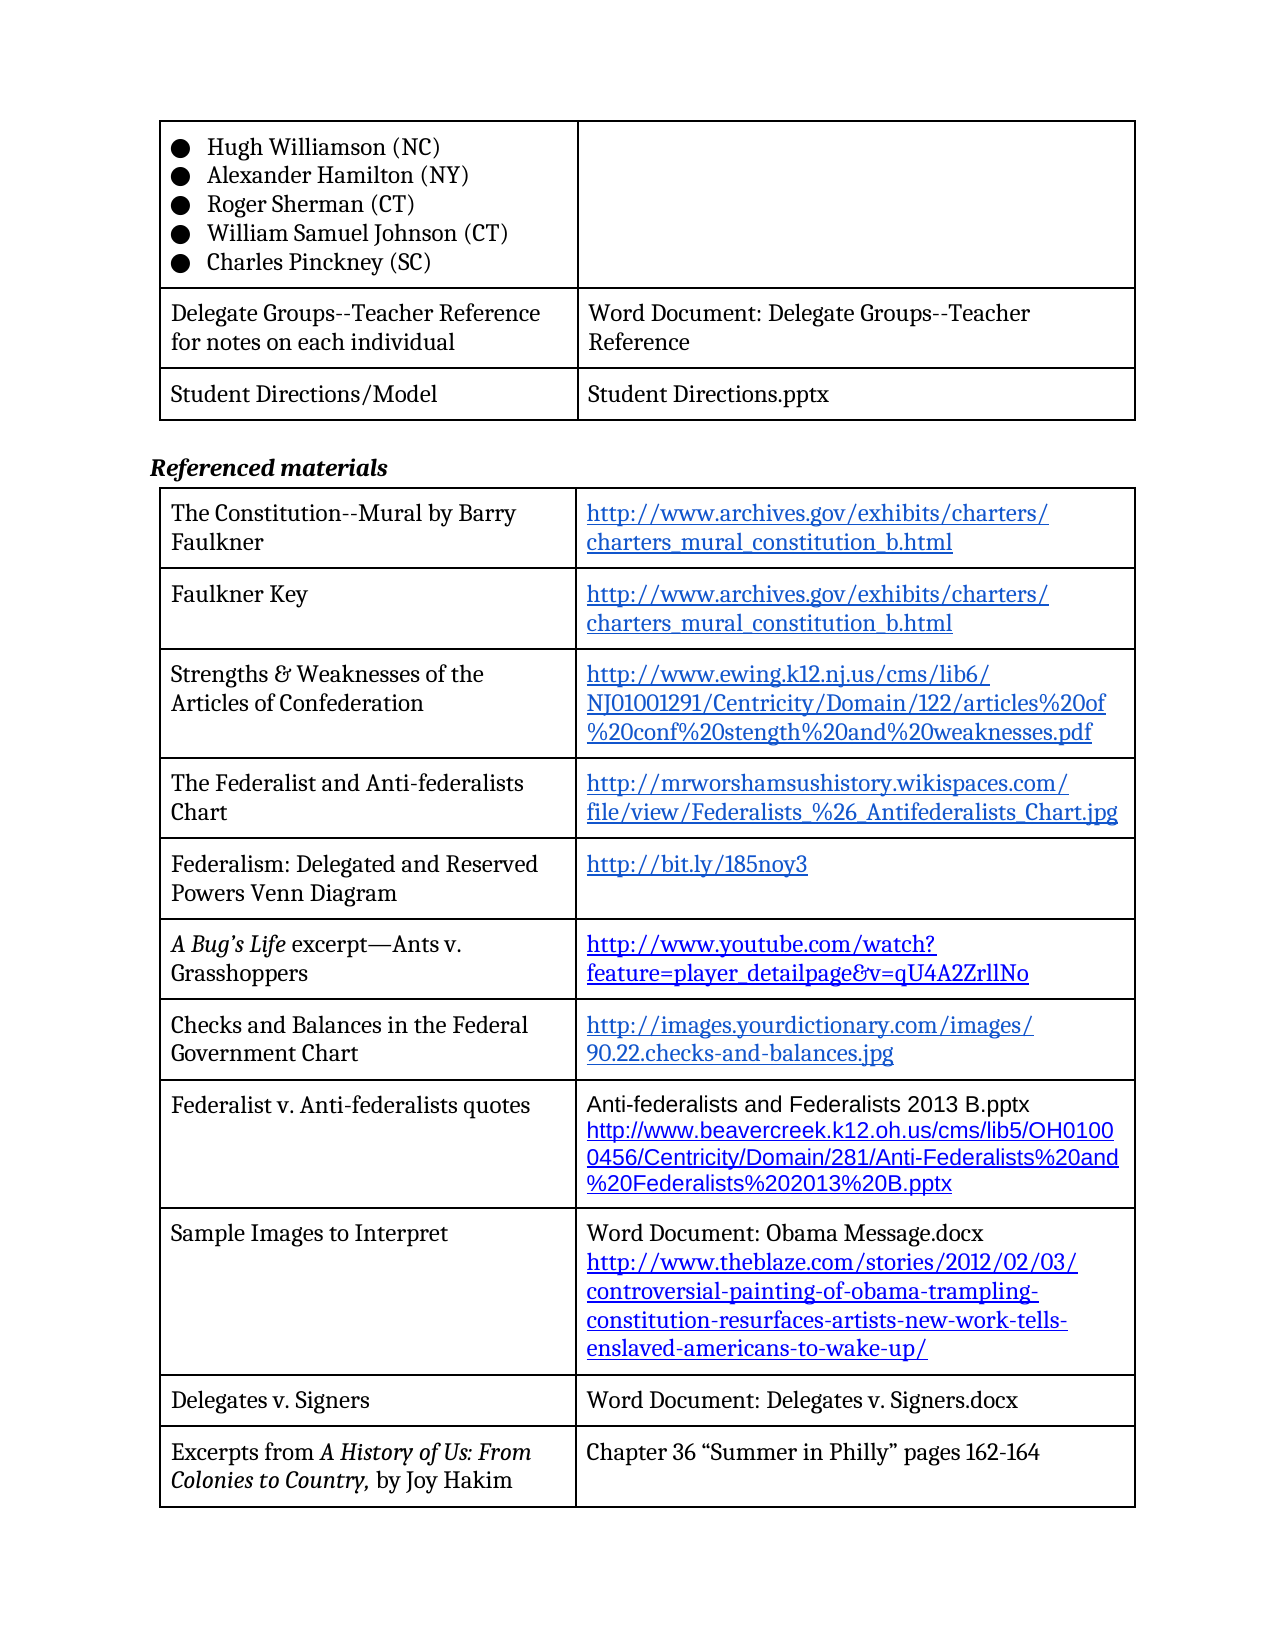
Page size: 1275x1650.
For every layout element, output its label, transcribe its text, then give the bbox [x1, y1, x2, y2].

table_cell http://www.youtube.com/watch?feature=player_detailpage&v=qU4A2ZrllNo [577, 920, 1134, 998]
table_cell Strengths & Weaknesses of the Articles of Confederation [161, 650, 575, 757]
table_cell Word Document: Obama Message.docx http://www.theblaze.com/stories/2012/02/03/controversial-painting-of-obama-trampling-constitution-resurfaces-artists-new-work-tells-enslaved-americans-to-wake-up/ [577, 1209, 1134, 1373]
table_cell Sample Images to Interpret [161, 1209, 575, 1373]
table_cell Faulkner Key [161, 569, 575, 648]
table_cell Student Directions.pptx [579, 369, 1134, 419]
table_cell Word Document: Delegate Groups--Teacher Reference [579, 289, 1134, 367]
table_cell Checks and Balances in the Federal Government Chart [161, 1000, 575, 1078]
text Referenced materials [150, 454, 1125, 483]
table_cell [579, 122, 1134, 287]
table_cell Excerpts from A History of Us: From Colonies to Country, by Joy Hakim [161, 1427, 575, 1506]
table_cell Delegate Groups--Teacher Reference for notes on each individual [161, 289, 577, 367]
table_cell Anti-federalists and Federalists 2013 B.pptx http://www.beavercreek.k12.oh.us/cms/lib5/OH01000456/Centricity/Domain/281/Anti-Federalists%20and%20Federalists%202013%20B.pptx [577, 1081, 1134, 1207]
table_cell http://www.ewing.k12.nj.us/cms/lib6/NJ01001291/Centricity/Domain/122/articles%20of%20conf%20stength%20and%20weaknesses.pdf [577, 650, 1134, 757]
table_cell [161, 122, 577, 287]
table_header The Constitution--Mural by Barry Faulkner [161, 489, 575, 567]
table_cell http://images.yourdictionary.com/images/90.22.checks-and-balances.jpg [577, 1000, 1134, 1078]
table_cell http://bit.ly/185noy3 [577, 839, 1134, 918]
table_cell A Bug’s Life excerpt—Ants v. Grasshoppers [161, 920, 575, 998]
table_cell Federalism: Delegated and Reserved Powers Venn Diagram [161, 839, 575, 918]
table_cell Student Directions/Model [161, 369, 577, 419]
table_cell Delegates v. Signers [161, 1376, 575, 1425]
table_cell Word Document: Delegates v. Signers.docx [577, 1376, 1134, 1425]
table_cell http://mrworshamsushistory.wikispaces.com/file/view/Federalists_%26_Antifederalists_Chart.jpg [577, 759, 1134, 837]
table_header http://www.archives.gov/exhibits/charters/charters_mural_constitution_b.html [577, 489, 1134, 567]
table_cell Chapter 36 “Summer in Philly” pages 162-164 [577, 1427, 1134, 1506]
table_cell Federalist v. Anti-federalists quotes [161, 1081, 575, 1207]
table_cell The Federalist and Anti-federalists Chart [161, 759, 575, 837]
table_cell http://www.archives.gov/exhibits/charters/charters_mural_constitution_b.html [577, 569, 1134, 648]
